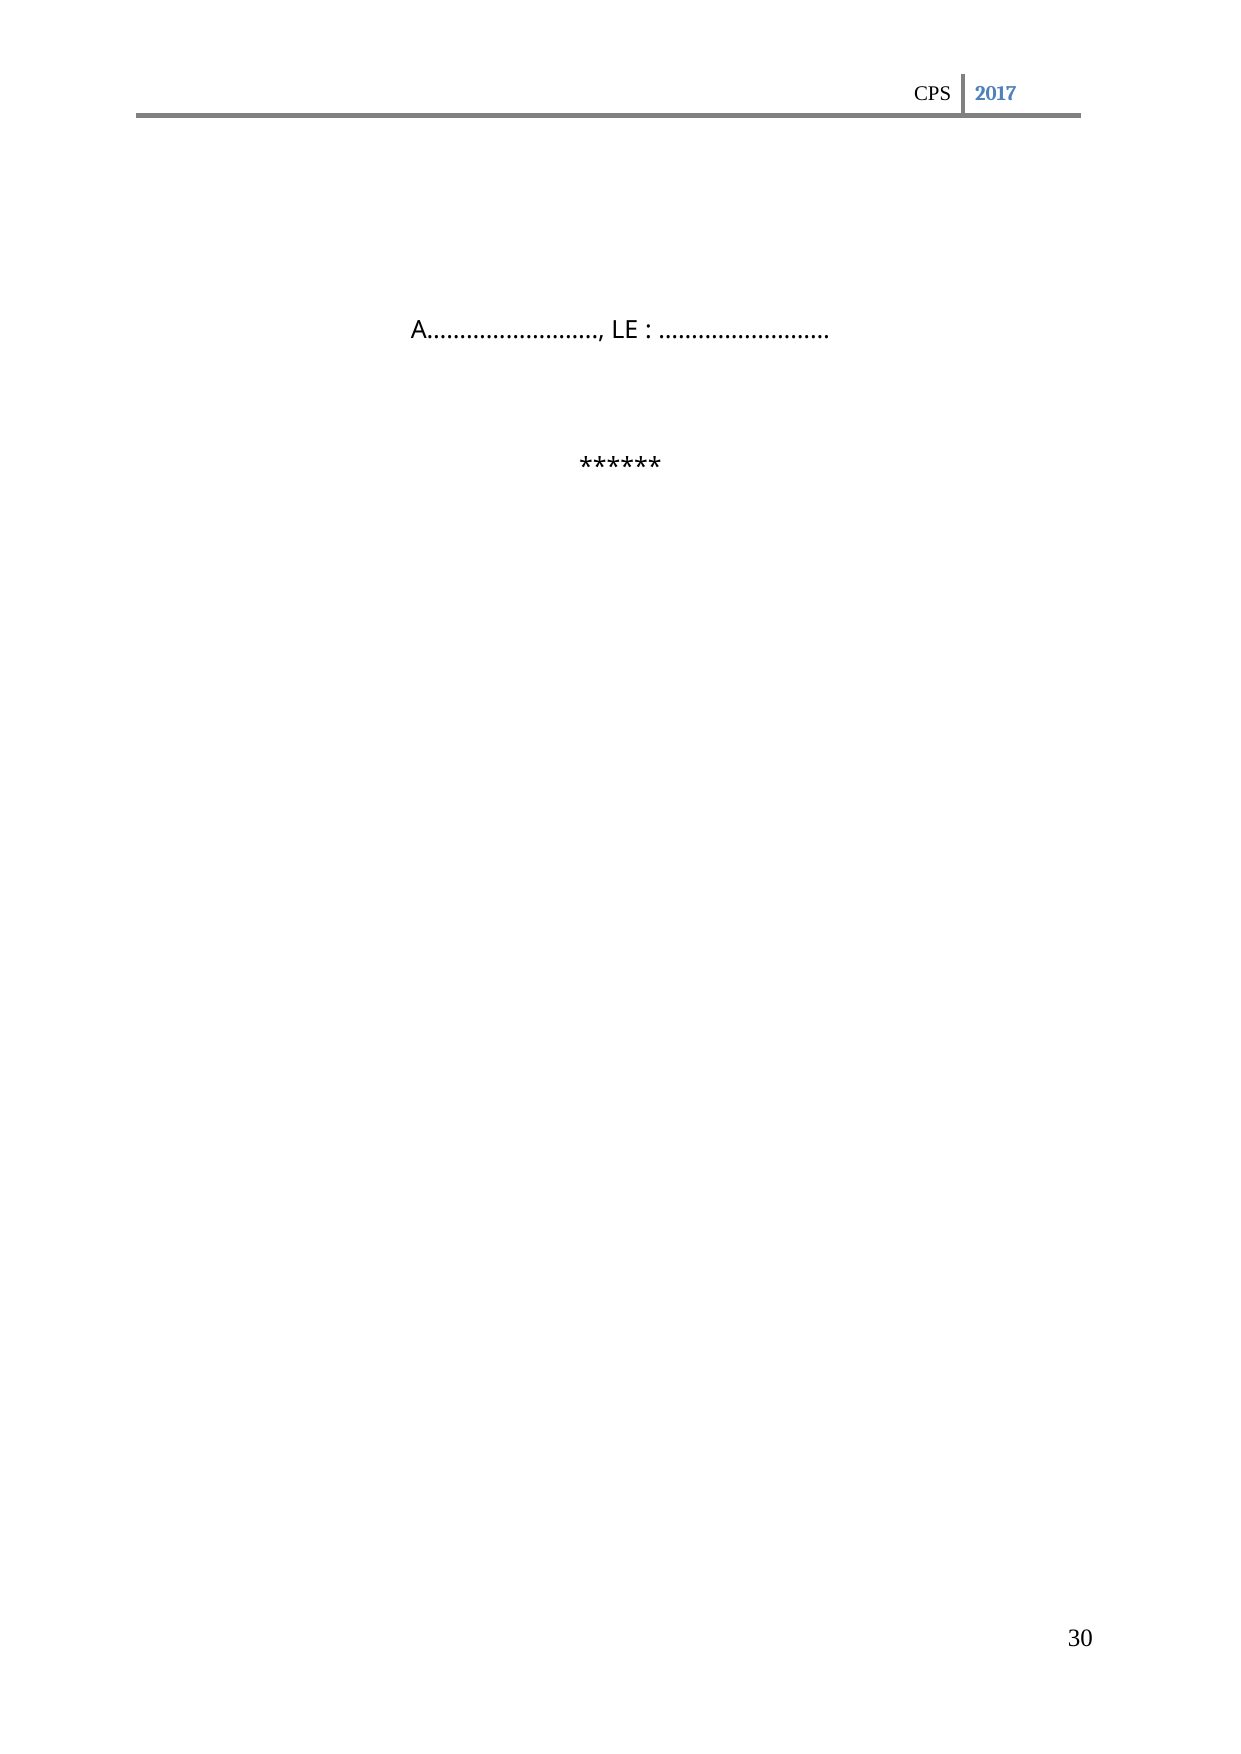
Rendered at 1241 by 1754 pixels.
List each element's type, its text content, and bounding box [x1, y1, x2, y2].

text ****** [148, 448, 1093, 482]
text a…………………….., le : …….…….………… [148, 312, 1093, 346]
